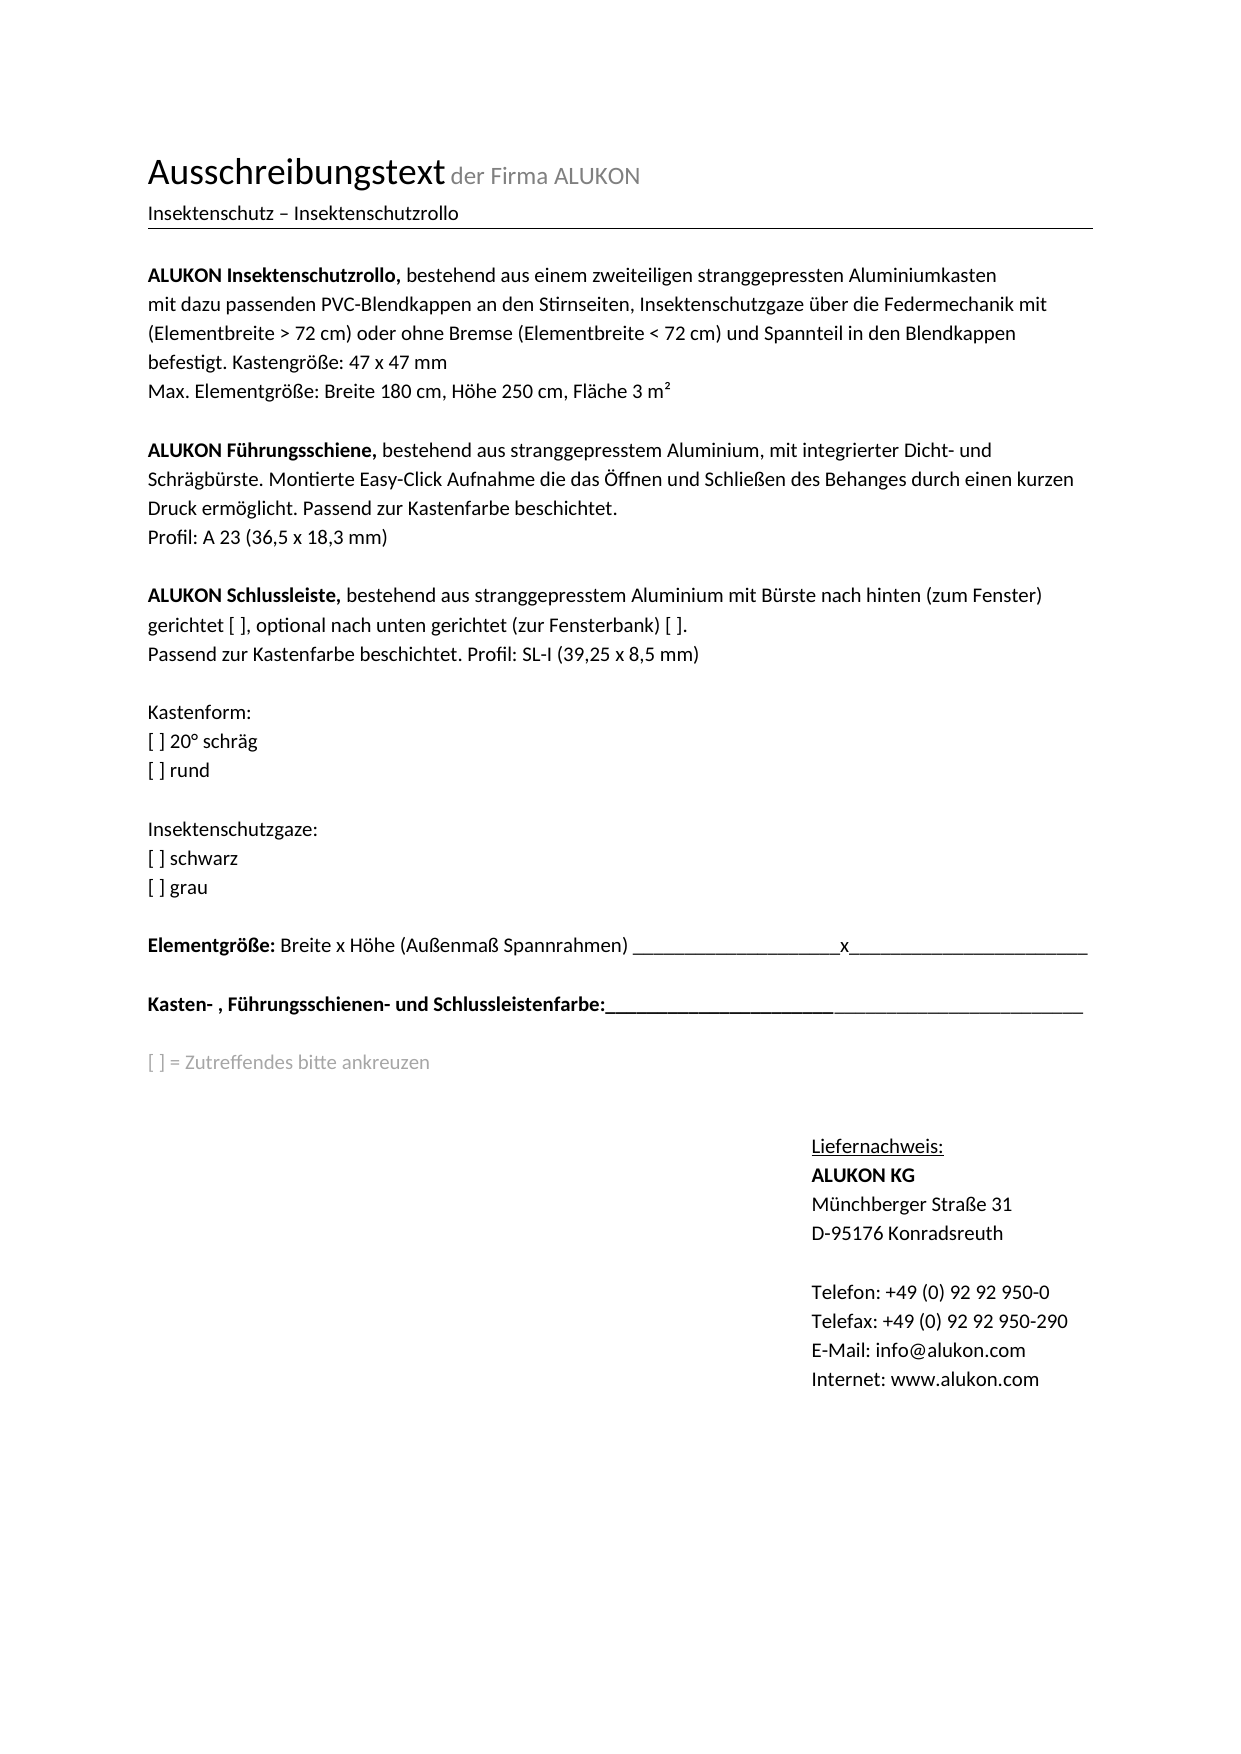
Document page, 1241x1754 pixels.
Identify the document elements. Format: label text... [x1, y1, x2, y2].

text Kastenform: [148, 699, 1093, 725]
text E-Mail: info@alukon.com [148, 1337, 1093, 1363]
text Max. Elementgröße: Breite 180 cm, Höhe 250 cm, Fläche 3 m² [148, 378, 1093, 404]
text Insektenschutzgaze: [148, 816, 1093, 841]
text Münchberger Straße 31 [148, 1191, 1093, 1217]
text Insektenschutz – Insektenschutzrollo [148, 200, 1093, 228]
text [ ] grau [148, 874, 1093, 900]
text [ ] 20° schräg [148, 728, 1093, 754]
text [ ] schwarz [148, 845, 1093, 871]
text Telefax: +49 (0) 92 92 950-290 [148, 1308, 1093, 1333]
text Telefon: +49 (0) 92 92 950-0 [148, 1279, 1093, 1304]
text [ ] rund [148, 758, 1093, 783]
text [ ] = Zutreffendes bitte ankreuzen [148, 1049, 1093, 1075]
text ALUKON Insektenschutzrollo, bestehend aus einem zweiteiligen stranggepressten Aluminiumkasten [148, 262, 1093, 287]
text Ausschreibungstext der Firma ALUKON [148, 148, 1093, 193]
text Elementgröße: Breite x Höhe (Außenmaß Spannrahmen) ____________________x_______________________ [148, 933, 1093, 958]
text Internet: www.alukon.com [148, 1366, 1093, 1392]
text ALUKON KG [738, 1162, 1093, 1188]
text mit dazu passenden PVC-Blendkappen an den Stirnseiten, Insektenschutzgaze über die Federmechanik mit (Elementbreite > 72 cm) oder ohne Bremse (Elementbreite < 72 cm) und Spannteil in den Blendkappen befestigt. Kastengröße: 47 x 47 mm [148, 291, 1093, 375]
text Liefernachweis: [811, 1133, 1093, 1158]
text Passend zur Kastenfarbe beschichtet. Profil: SL-I (39,25 x 8,5 mm) [148, 641, 1093, 666]
text Kasten- , Führungsschienen- und Schlussleistenfarbe:______________________________________________ [148, 991, 1093, 1016]
text ALUKON Schlussleiste, bestehend aus stranggepresstem Aluminium mit Bürste nach hinten (zum Fenster) gerichtet [ ], optional nach unten gerichtet (zur Fensterbank) [ ]. [148, 583, 1093, 637]
text Profil: A 23 (36,5 x 18,3 mm) [148, 524, 1093, 550]
text D-95176 Konradsreuth [148, 1221, 1093, 1246]
text ALUKON Führungsschiene, bestehend aus stranggepresstem Aluminium, mit integrierter Dicht- und Schrägbürste. Montierte Easy-Click Aufnahme die das Öffnen und Schließen des Behanges durch einen kurzen Druck ermöglicht. Passend zur Kastenfarbe beschichtet. [148, 437, 1093, 521]
